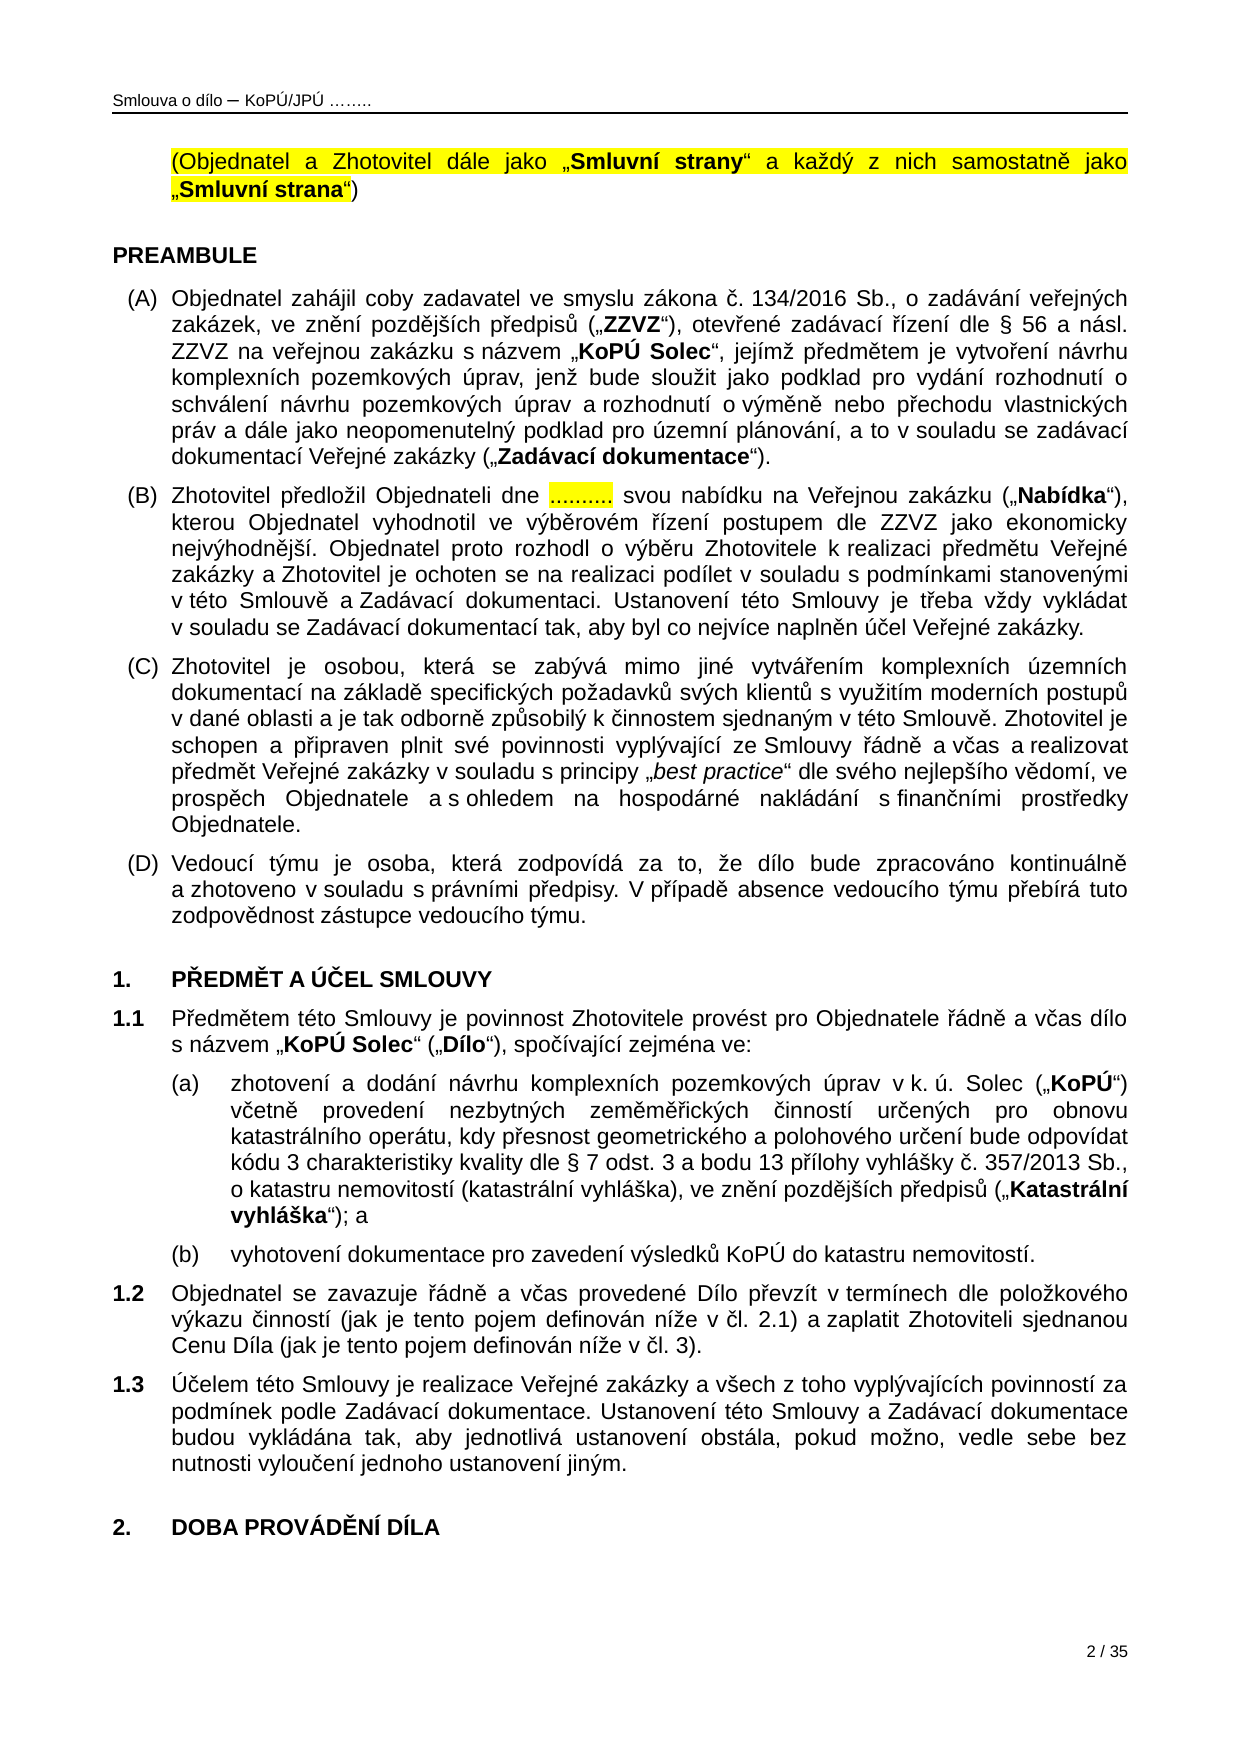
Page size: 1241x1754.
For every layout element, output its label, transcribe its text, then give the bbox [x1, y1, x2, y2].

text Vedoucí týmu je osoba, která zodpovídá za to, že dílo bude zpracováno kontinuálně a zhotoveno v souladu s právními předpisy. V případě absence vedoucího týmu přebírá tuto zodpovědnost zástupce vedoucího týmu. [127, 850, 1128, 929]
text Objednatel zahájil coby zadavatel ve smyslu zákona č. 134/2016 Sb., o zadávání veřejných zakázek, ve znění pozdějších předpisů („ZZVZ“), otevřené zadávací řízení dle § 56 a násl. ZZVZ na veřejnou zakázku s názvem „KoPÚ Solec“, jejímž předmětem je vytvoření návrhu komplexních pozemkových úprav, jenž bude sloužit jako podklad pro vydání rozhodnutí o schválení návrhu pozemkových úprav a rozhodnutí o výměně nebo přechodu vlastnických práv a dále jako neopomenutelný podklad pro územní plánování, a to v souladu se zadávací dokumentací Veřejné zakázky („Zadávací dokumentace“). [127, 285, 1128, 469]
text Účelem této Smlouvy je realizace Veřejné zakázky a všech z toho vyplývajících povinností za podmínek podle Zadávací dokumentace. Ustanovení této Smlouvy a Zadávací dokumentace budou vykládána tak, aby jednotlivá ustanovení obstála, pokud možno, vedle sebe bez nutnosti vyloučení jednoho ustanovení jiným. [112, 1371, 1128, 1477]
text Doba PROVÁDĚNÍ díla [112, 1514, 1128, 1541]
text Zhotovitel je osobou, která se zabývá mimo jiné vytvářením komplexních územních dokumentací na základě specifických požadavků svých klientů s využitím moderních postupů v dané oblasti a je tak odborně způsobilý k činnostem sjednaným v této Smlouvě. Zhotovitel je schopen a připraven plnit své povinnosti vyplývající ze Smlouvy řádně a včas a realizovat předmět Veřejné zakázky v souladu s principy „best practice“ dle svého nejlepšího vědomí, ve prospěch Objednatele a s ohledem na hospodárné nakládání s finančními prostředky Objednatele. [127, 653, 1128, 837]
subtitle Preambule [112, 242, 1128, 268]
text Objednatel se zavazuje řádně a včas provedené Dílo převzít v termínech dle položkového výkazu činností (jak je tento pojem definován níže v čl. 2.1) a zaplatit Zhotoviteli sjednanou Cenu Díla (jak je tento pojem definován níže v čl. 3). [112, 1280, 1128, 1359]
list zhotovení a dodání návrhu komplexních pozemkových úprav v k. ú. Solec („KoPÚ“) včetně provedení nezbytných zeměměřických činností určených pro obnovu katastrálního operátu, kdy přesnost geometrického a polohového určení bude odpovídat kódu 3 charakteristiky kvality dle § 7 odst. 3 a bodu 13 přílohy vyhlášky č. 357/2013 Sb., o katastru nemovitostí (katastrální vyhláška), ve znění pozdějších předpisů („Katastrální vyhláška“); a [171, 1070, 1128, 1228]
text Předmět a účel smlouvy [112, 966, 1128, 993]
text Předmětem této Smlouvy je povinnost Zhotovitele provést pro Objednatele řádně a včas dílo s názvem „KoPÚ Solec“ („Dílo“), spočívající zejména ve: [112, 1005, 1128, 1058]
text (Objednatel a Zhotovitel dále jako „Smluvní strany“ a každý z nich samostatně jako „Smluvní strana“) [171, 174, 1128, 202]
list vyhotovení dokumentace pro zavedení výsledků KoPÚ do katastru nemovitostí. [171, 1241, 1128, 1267]
text Zhotovitel předložil Objednateli dne .......... svou nabídku na Veřejnou zakázku („Nabídka“), kterou Objednatel vyhodnotil ve výběrovém řízení postupem dle ZZVZ jako ekonomicky nejvýhodnější. Objednatel proto rozhodl o výběru Zhotovitele k realizaci předmětu Veřejné zakázky a Zhotovitel je ochoten se na realizaci podílet v souladu s podmínkami stanovenými v této Smlouvě a Zadávací dokumentaci. Ustanovení této Smlouvy je třeba vždy vykládat v souladu se Zadávací dokumentací tak, aby byl co nejvíce naplněn účel Veřejné zakázky. [127, 482, 1128, 640]
